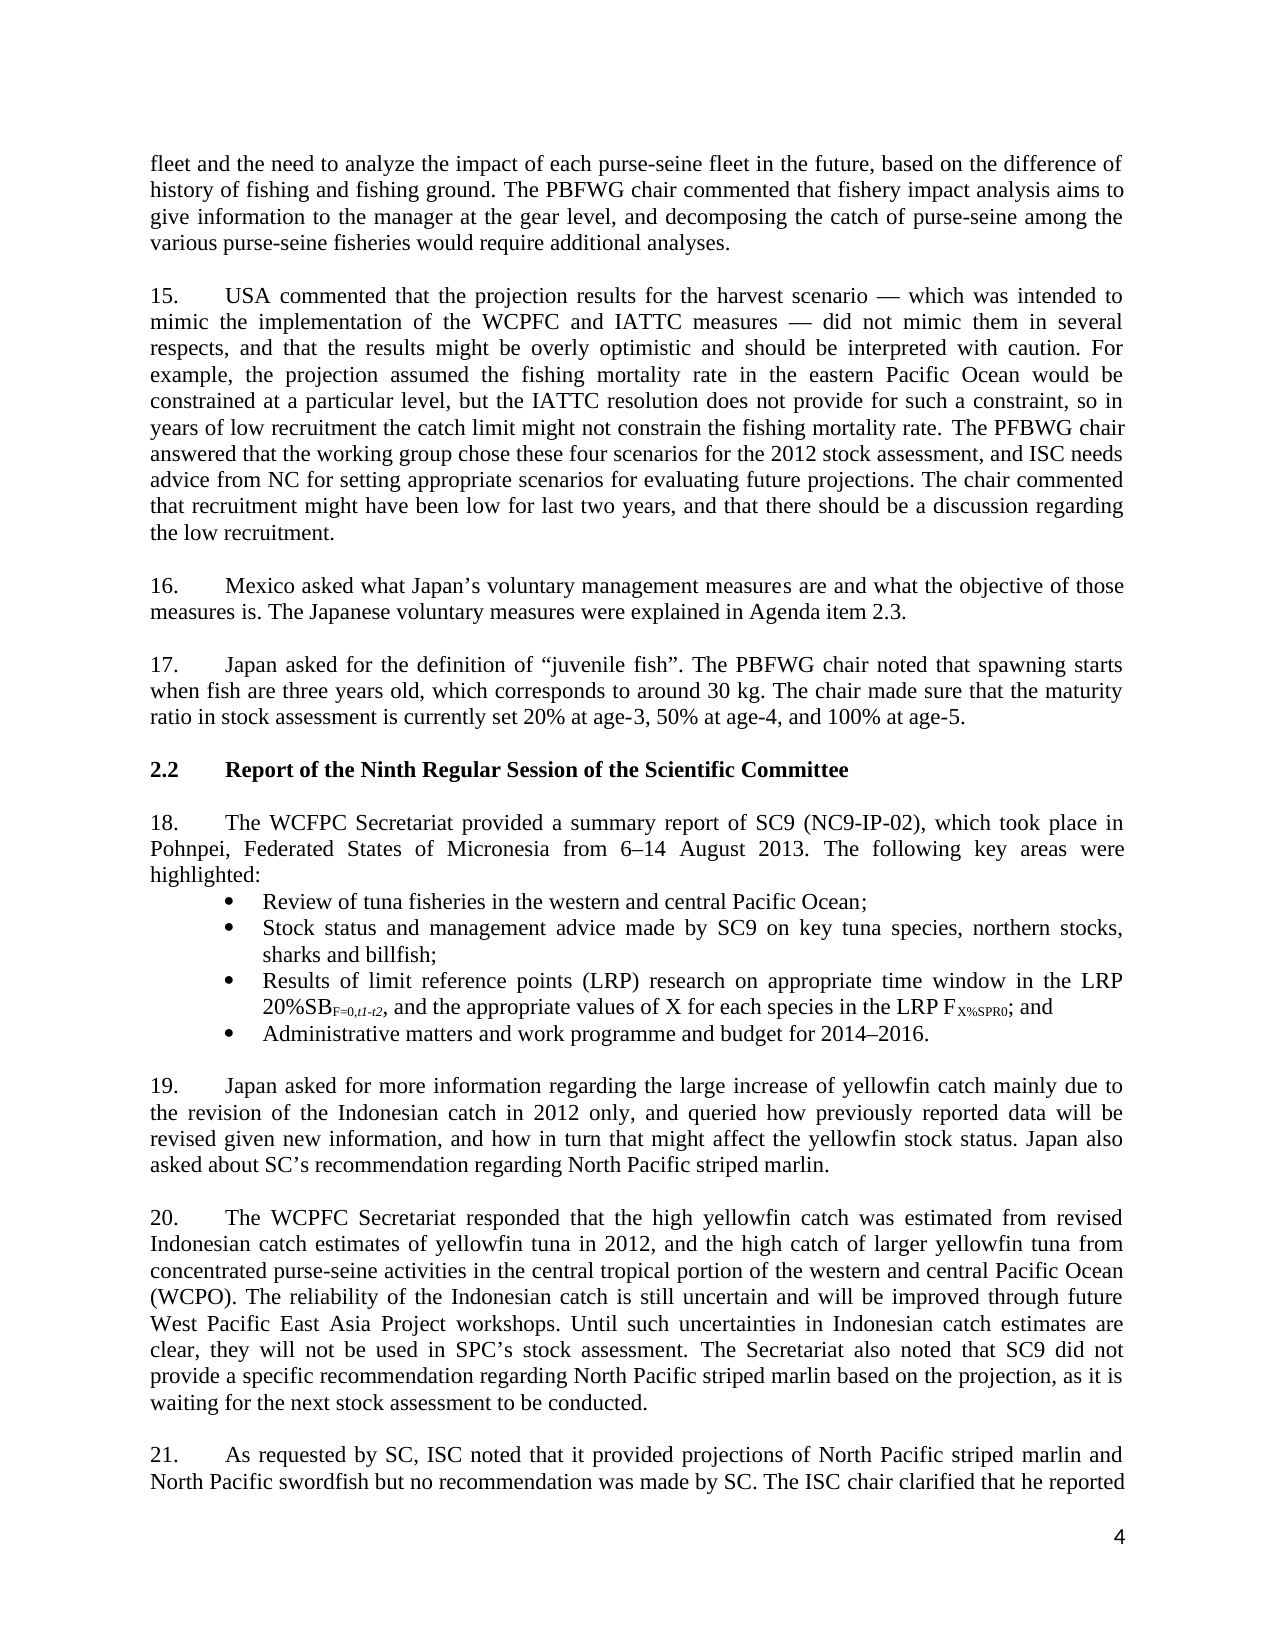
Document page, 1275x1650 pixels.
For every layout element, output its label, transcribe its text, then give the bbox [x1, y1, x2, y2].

list Japan asked for more information regarding the large increase of yellowfin catch mainly due to the revision of the Indonesian catch in 2012 only, and queried how previously reported data will be revised given new information, and how in turn that might affect the yellowfin stock status. Japan also asked about SC’s recommendation regarding North Pacific striped marlin. [150, 1072, 1125, 1178]
list The WCPFC Secretariat responded that the high yellowfin catch was estimated from revised Indonesian catch estimates of yellowfin tuna in 2012, and the high catch of larger yellowfin tuna from concentrated purse-seine activities in the central tropical portion of the western and central Pacific Ocean (WCPO). The reliability of the Indonesian catch is still uncertain and will be improved through future West Pacific East Asia Project workshops. Until such uncertainties in Indonesian catch estimates are clear, they will not be used in SPC’s stock assessment. The Secretariat also noted that SC9 did not provide a specific recommendation regarding North Pacific striped marlin based on the projection, as it is waiting for the next stock assessment to be conducted. [150, 1204, 1125, 1415]
list Japan asked for the definition of “juvenile fish”. The PBFWG chair noted that spawning starts when fish are three years old, which corresponds to around 30 kg. The chair made sure that the maturity ratio in stock assessment is currently set 20% at age-3, 50% at age-4, and 100% at age-5. [150, 651, 1125, 730]
list Mexico asked what Japan’s voluntary management measures are and what the objective of those measures is. The Japanese voluntary measures were explained in Agenda item 2.3. [150, 572, 1125, 624]
list Stock status and management advice made by SC9 on key tuna species, northern stocks, sharks and billfish; [225, 914, 1125, 967]
list Administrative matters and work programme and budget for 2014–2016. [225, 1020, 1125, 1046]
list The WCFPC Secretariat provided a summary report of SC9 (NC9-IP-02), which took place in Pohnpei, Federated States of Micronesia from 6–14 August 2013. The following key areas were highlighted: [150, 809, 1125, 888]
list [150, 1441, 1125, 1494]
list Results of limit reference points (LRP) research on appropriate time window in the LRP 20%SBF=0,t1-t2, and the appropriate values of X for each species in the LRP FX%SPR0; and [225, 967, 1125, 1020]
text 2.2 Report of the Ninth Regular Session of the Scientific Committee [150, 756, 1125, 782]
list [150, 150, 1125, 255]
list Review of tuna fisheries in the western and central Pacific Ocean; [225, 888, 1125, 914]
list USA commented that the projection results for the harvest scenario — which was intended to mimic the implementation of the WCPFC and IATTC measures — did not mimic them in several respects, and that the results might be overly optimistic and should be interpreted with caution. For example, the projection assumed the fishing mortality rate in the eastern Pacific Ocean would be constrained at a particular level, but the IATTC resolution does not provide for such a constraint, so in years of low recruitment the catch limit might not constrain the fishing mortality rate. The PFBWG chair answered that the working group chose these four scenarios for the 2012 stock assessment, and ISC needs advice from NC for setting appropriate scenarios for evaluating future projections. The chair commented that recruitment might have been low for last two years, and that there should be a discussion regarding the low recruitment. [150, 282, 1125, 545]
